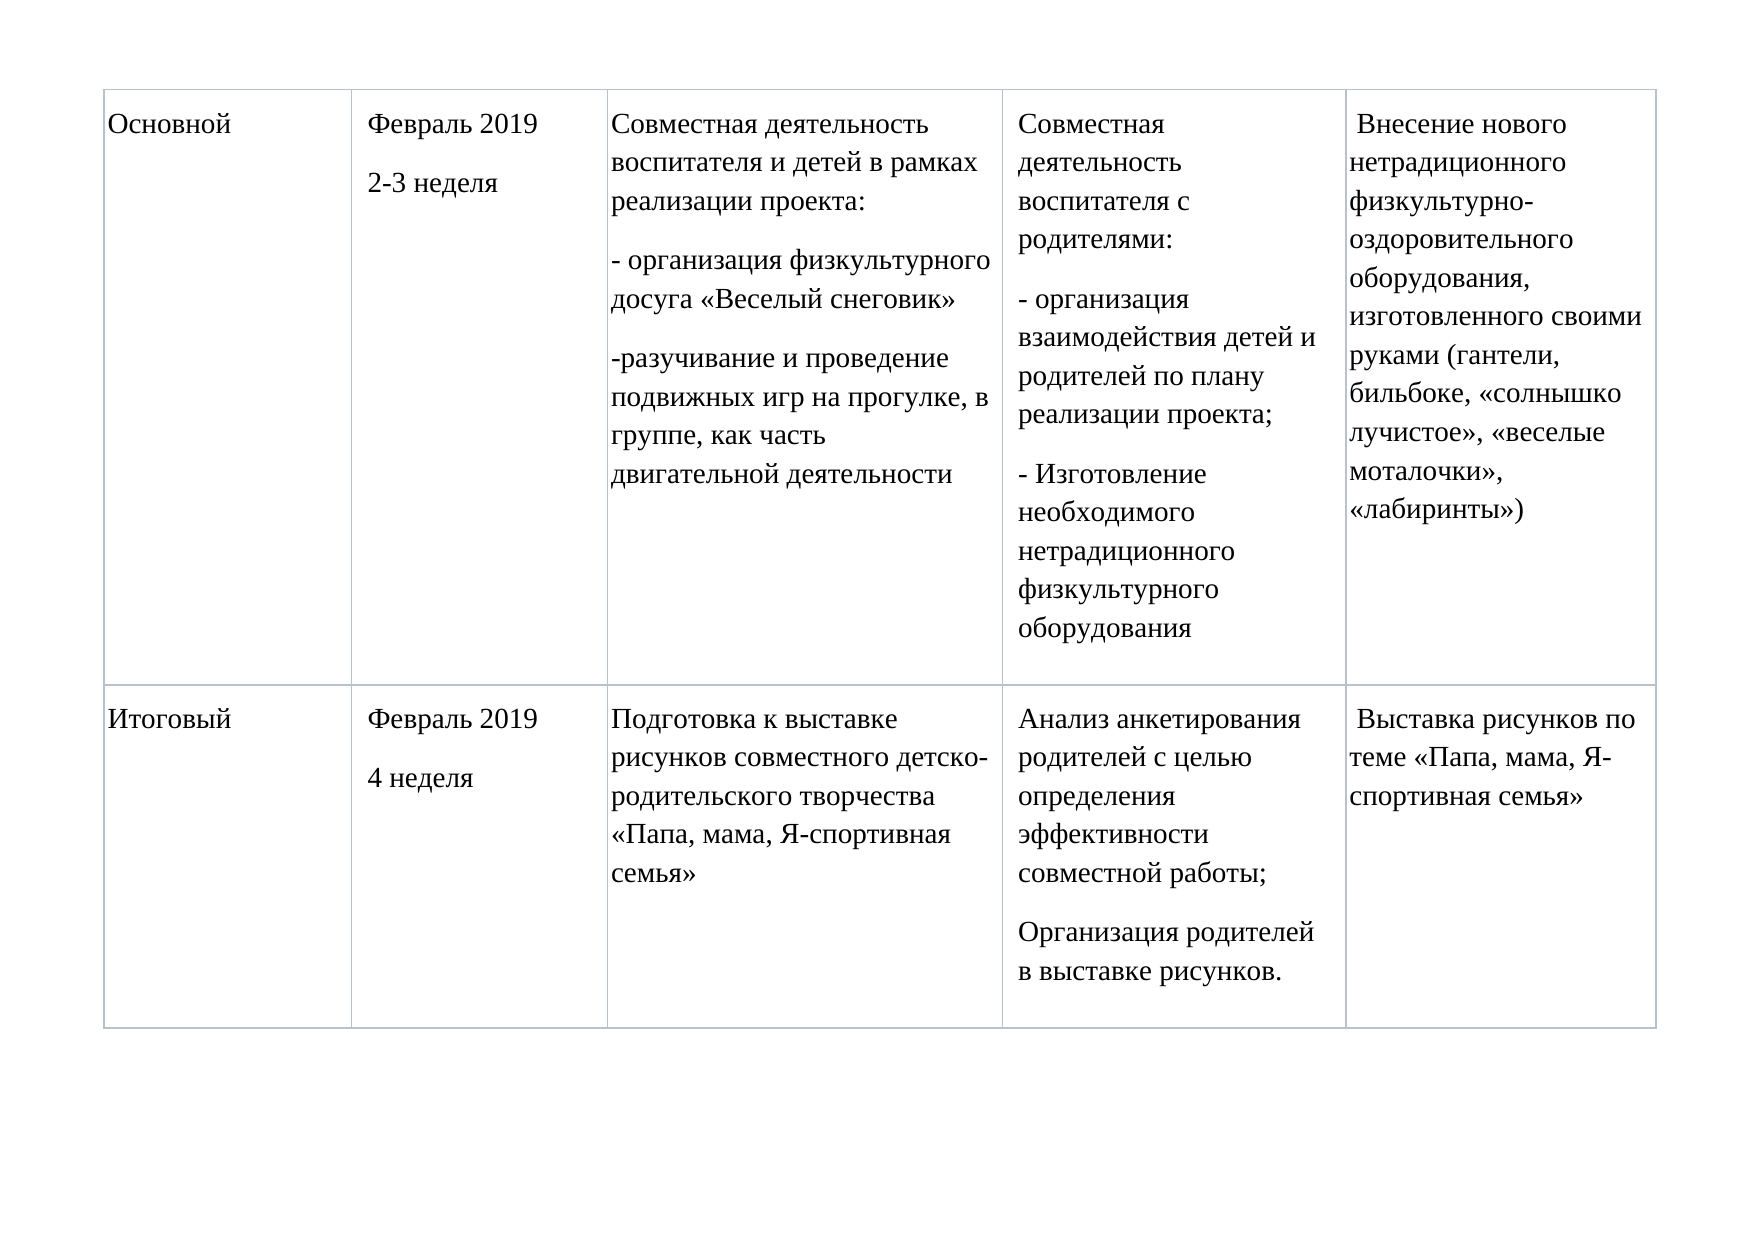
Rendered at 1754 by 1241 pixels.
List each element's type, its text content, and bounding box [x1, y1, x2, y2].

table_cell Итоговый [105, 686, 351, 1027]
table_cell Анализ анкетирования родителей с целью определения эффективности совместной работы; Организация родителей в выставке рисунков. [1003, 686, 1345, 1027]
table_cell Февраль 2019 4 неделя [352, 686, 607, 1027]
table_cell Подготовка к выставке рисунков совместного детско-родительского творчества «Папа, мама, Я-спортивная семья» [608, 686, 1002, 1027]
table_cell Совместная деятельность воспитателя с родителями: - организация взаимодействия детей и родителей по плану реализации проекта; - Изготовление необходимого нетрадиционного физкультурного оборудования [1003, 90, 1345, 684]
table_cell Совместная деятельность воспитателя и детей в рамках реализации проекта: - организация физкультурного досуга «Веселый снеговик» -разучивание и проведение подвижных игр на прогулке, в группе, как часть двигательной деятельности [608, 90, 1002, 684]
table_cell Основной [105, 90, 351, 684]
table_cell Выставка рисунков по теме «Папа, мама, Я-спортивная семья» [1347, 686, 1655, 1027]
table_cell Внесение нового нетрадиционного физкультурно-оздоровительного оборудования, изготовленного своими руками (гантели, бильбоке, «солнышко лучистое», «веселые моталочки», «лабиринты») [1347, 90, 1655, 684]
table_cell Февраль 2019 2-3 неделя [352, 90, 607, 684]
